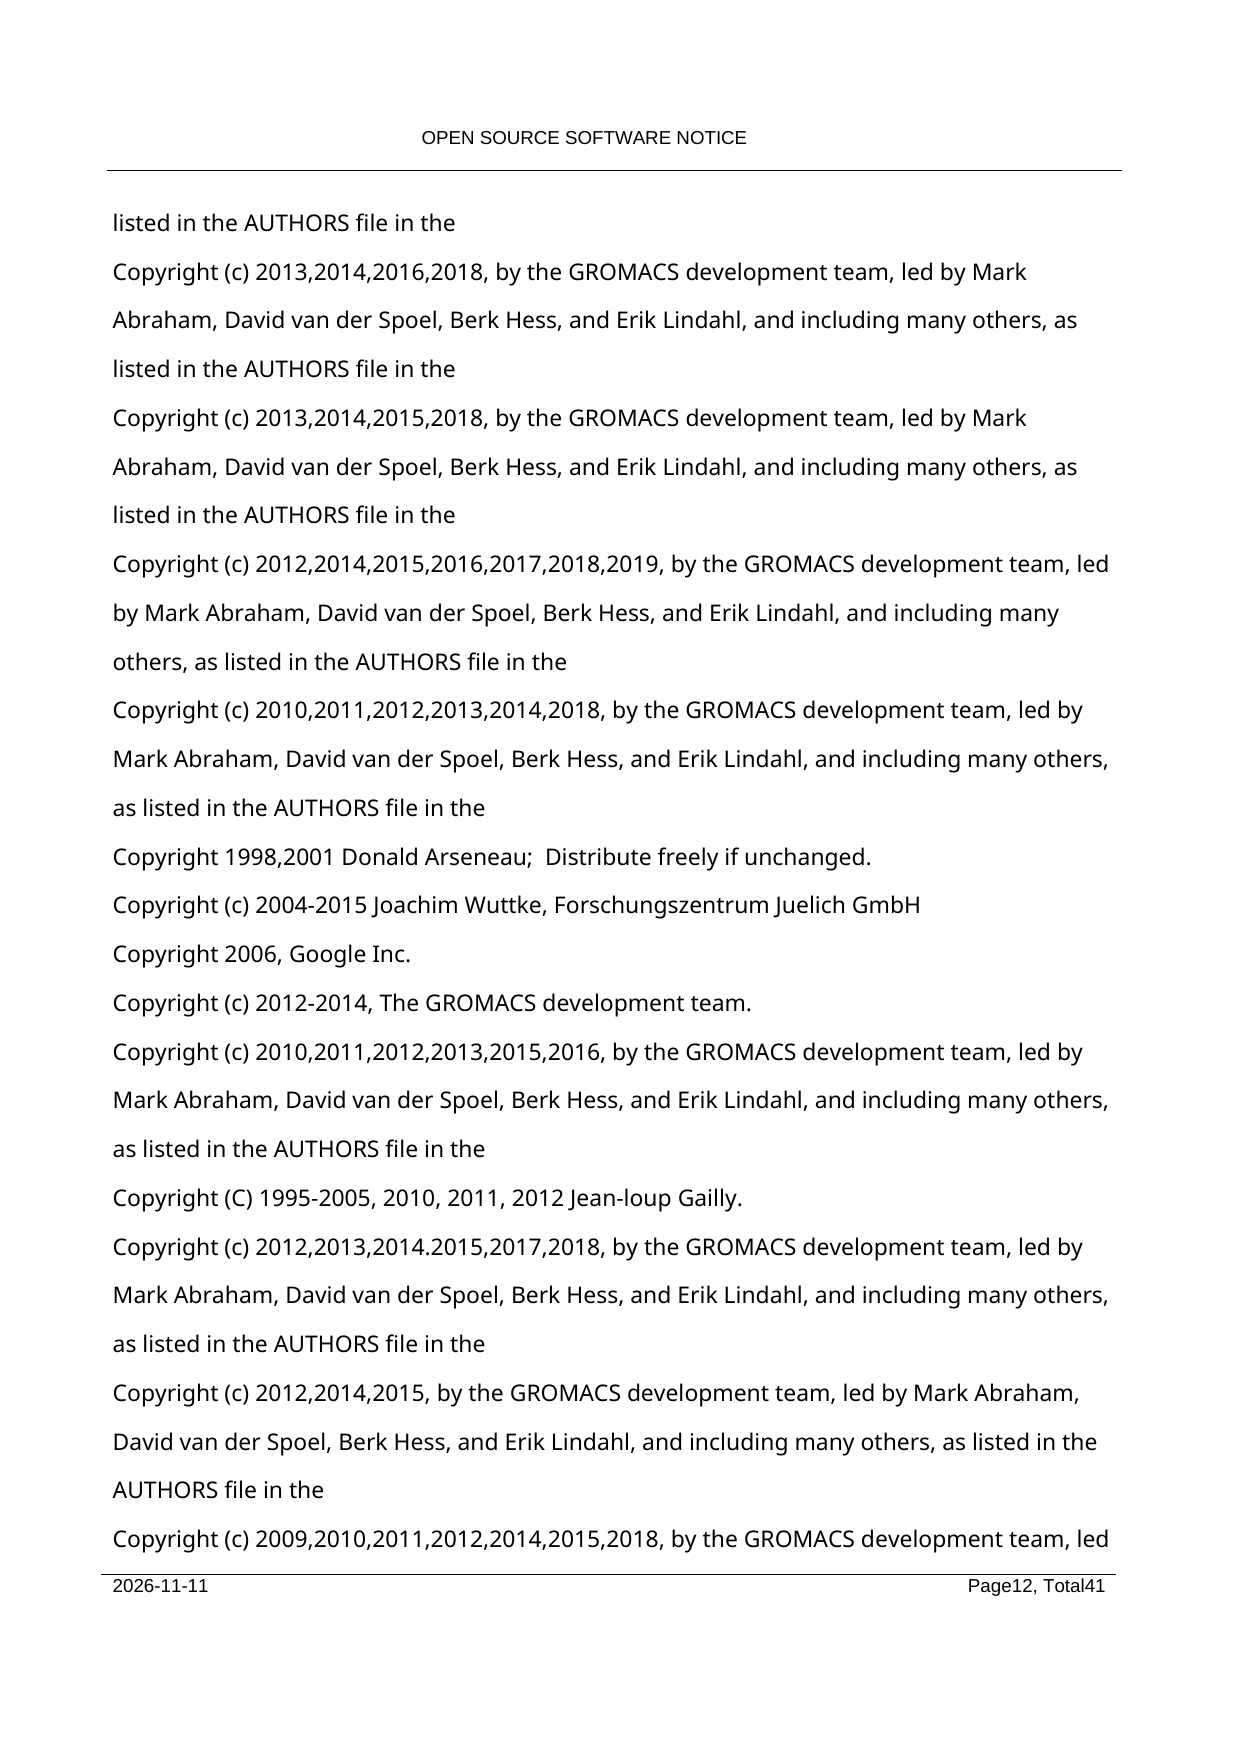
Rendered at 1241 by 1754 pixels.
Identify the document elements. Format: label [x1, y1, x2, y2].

text [112, 206, 1128, 1555]
